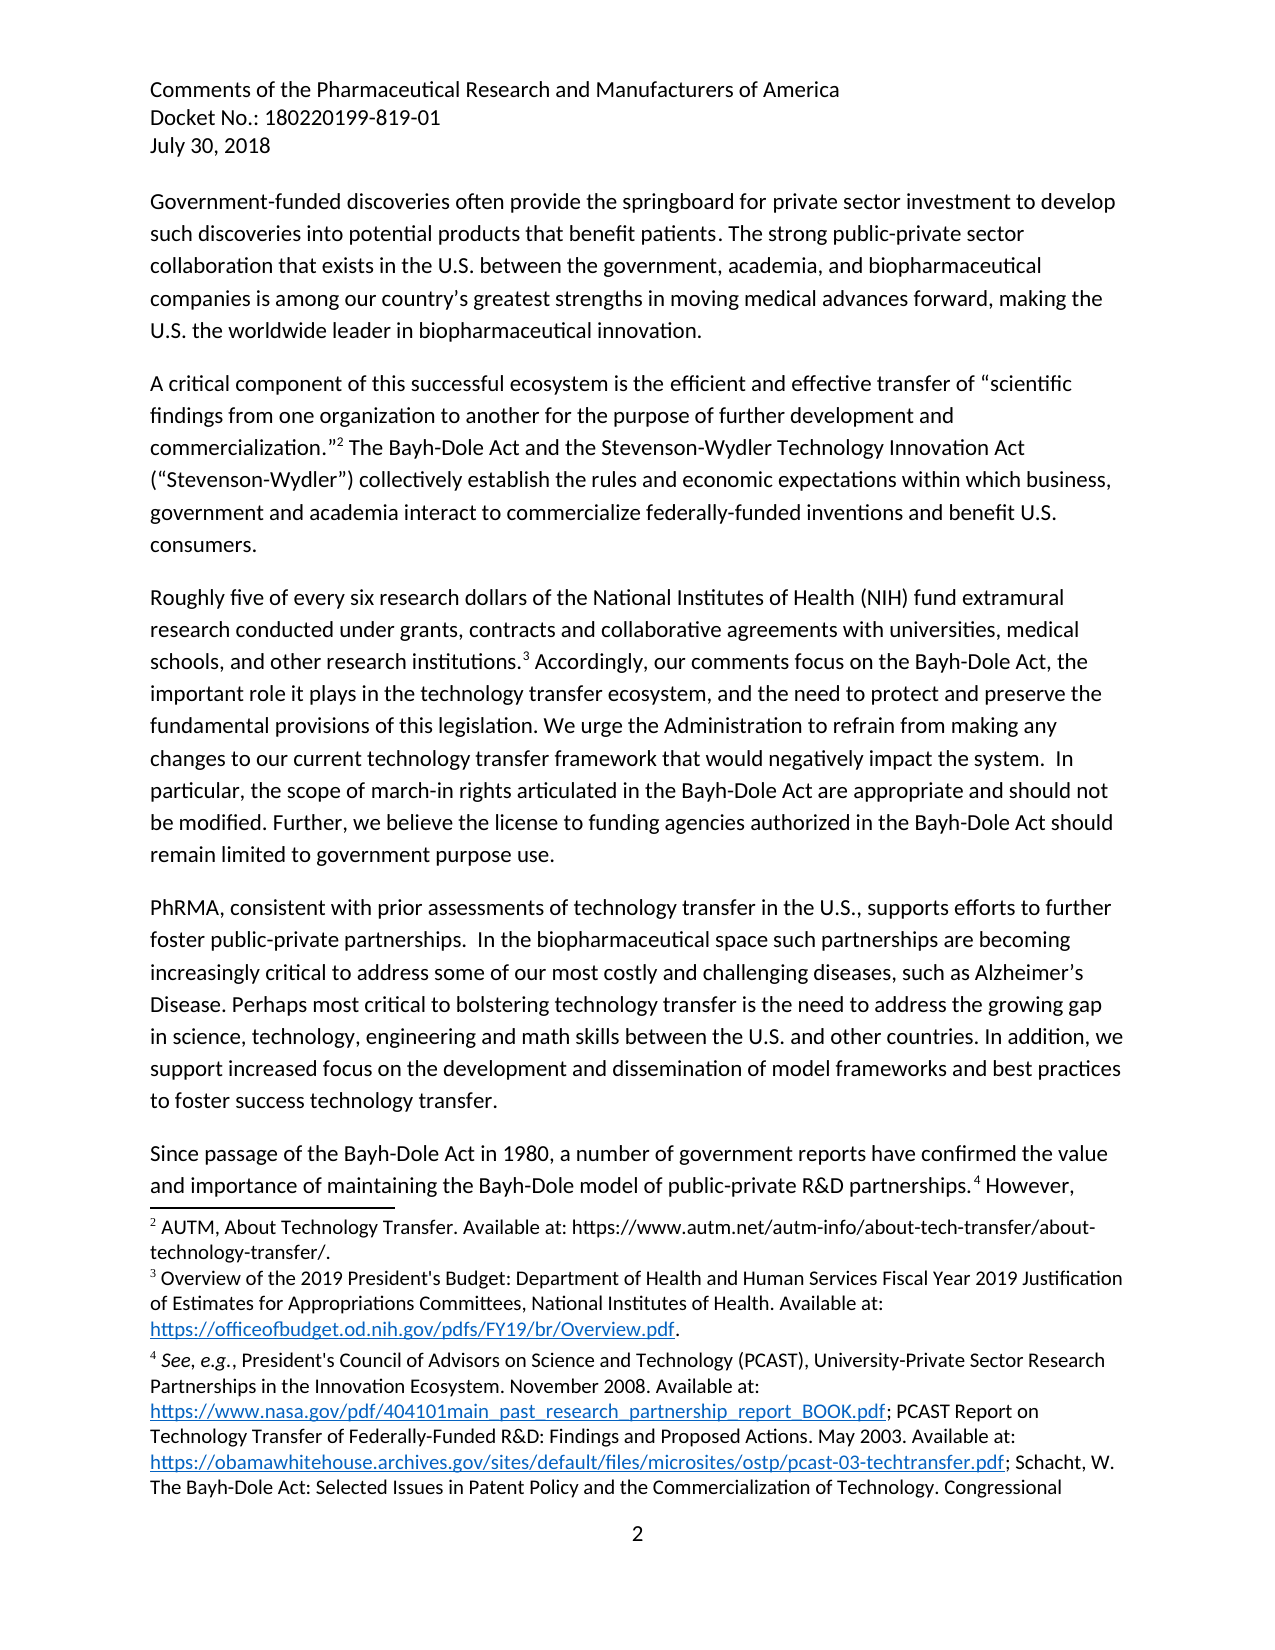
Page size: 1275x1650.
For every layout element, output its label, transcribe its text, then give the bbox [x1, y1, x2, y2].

text Government-funded discoveries often provide the springboard for private sector investment to develop such discoveries into potential products that benefit patients. The strong public-private sector collaboration that exists in the U.S. between the government, academia, and biopharmaceutical companies is among our country’s greatest strengths in moving medical advances forward, making the U.S. the worldwide leader in biopharmaceutical innovation. [150, 187, 1125, 344]
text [150, 1139, 1125, 1200]
text A critical component of this successful ecosystem is the efficient and effective transfer of “scientific findings from one organization to another for the purpose of further development and commercialization.” The Bayh-Dole Act and the Stevenson-Wydler Technology Innovation Act (“Stevenson-Wydler”) collectively establish the rules and economic expectations within which business, government and academia interact to commercialize federally-funded inventions and benefit U.S. consumers. [150, 369, 1125, 558]
text Roughly five of every six research dollars of the National Institutes of Health (NIH) fund extramural research conducted under grants, contracts and collaborative agreements with universities, medical schools, and other research institutions. Accordingly, our comments focus on the Bayh-Dole Act, the important role it plays in the technology transfer ecosystem, and the need to protect and preserve the fundamental provisions of this legislation. We urge the Administration to refrain from making any changes to our current technology transfer framework that would negatively impact the system. In particular, the scope of march-in rights articulated in the Bayh-Dole Act are appropriate and should not be modified. Further, we believe the license to funding agencies authorized in the Bayh-Dole Act should remain limited to government purpose use. [150, 583, 1125, 868]
text PhRMA, consistent with prior assessments of technology transfer in the U.S., supports efforts to further foster public-private partnerships. In the biopharmaceutical space such partnerships are becoming increasingly critical to address some of our most costly and challenging diseases, such as Alzheimer’s Disease. Perhaps most critical to bolstering technology transfer is the need to address the growing gap in science, technology, engineering and math skills between the U.S. and other countries. In addition, we support increased focus on the development and dissemination of model frameworks and best practices to foster success technology transfer. [150, 893, 1125, 1114]
